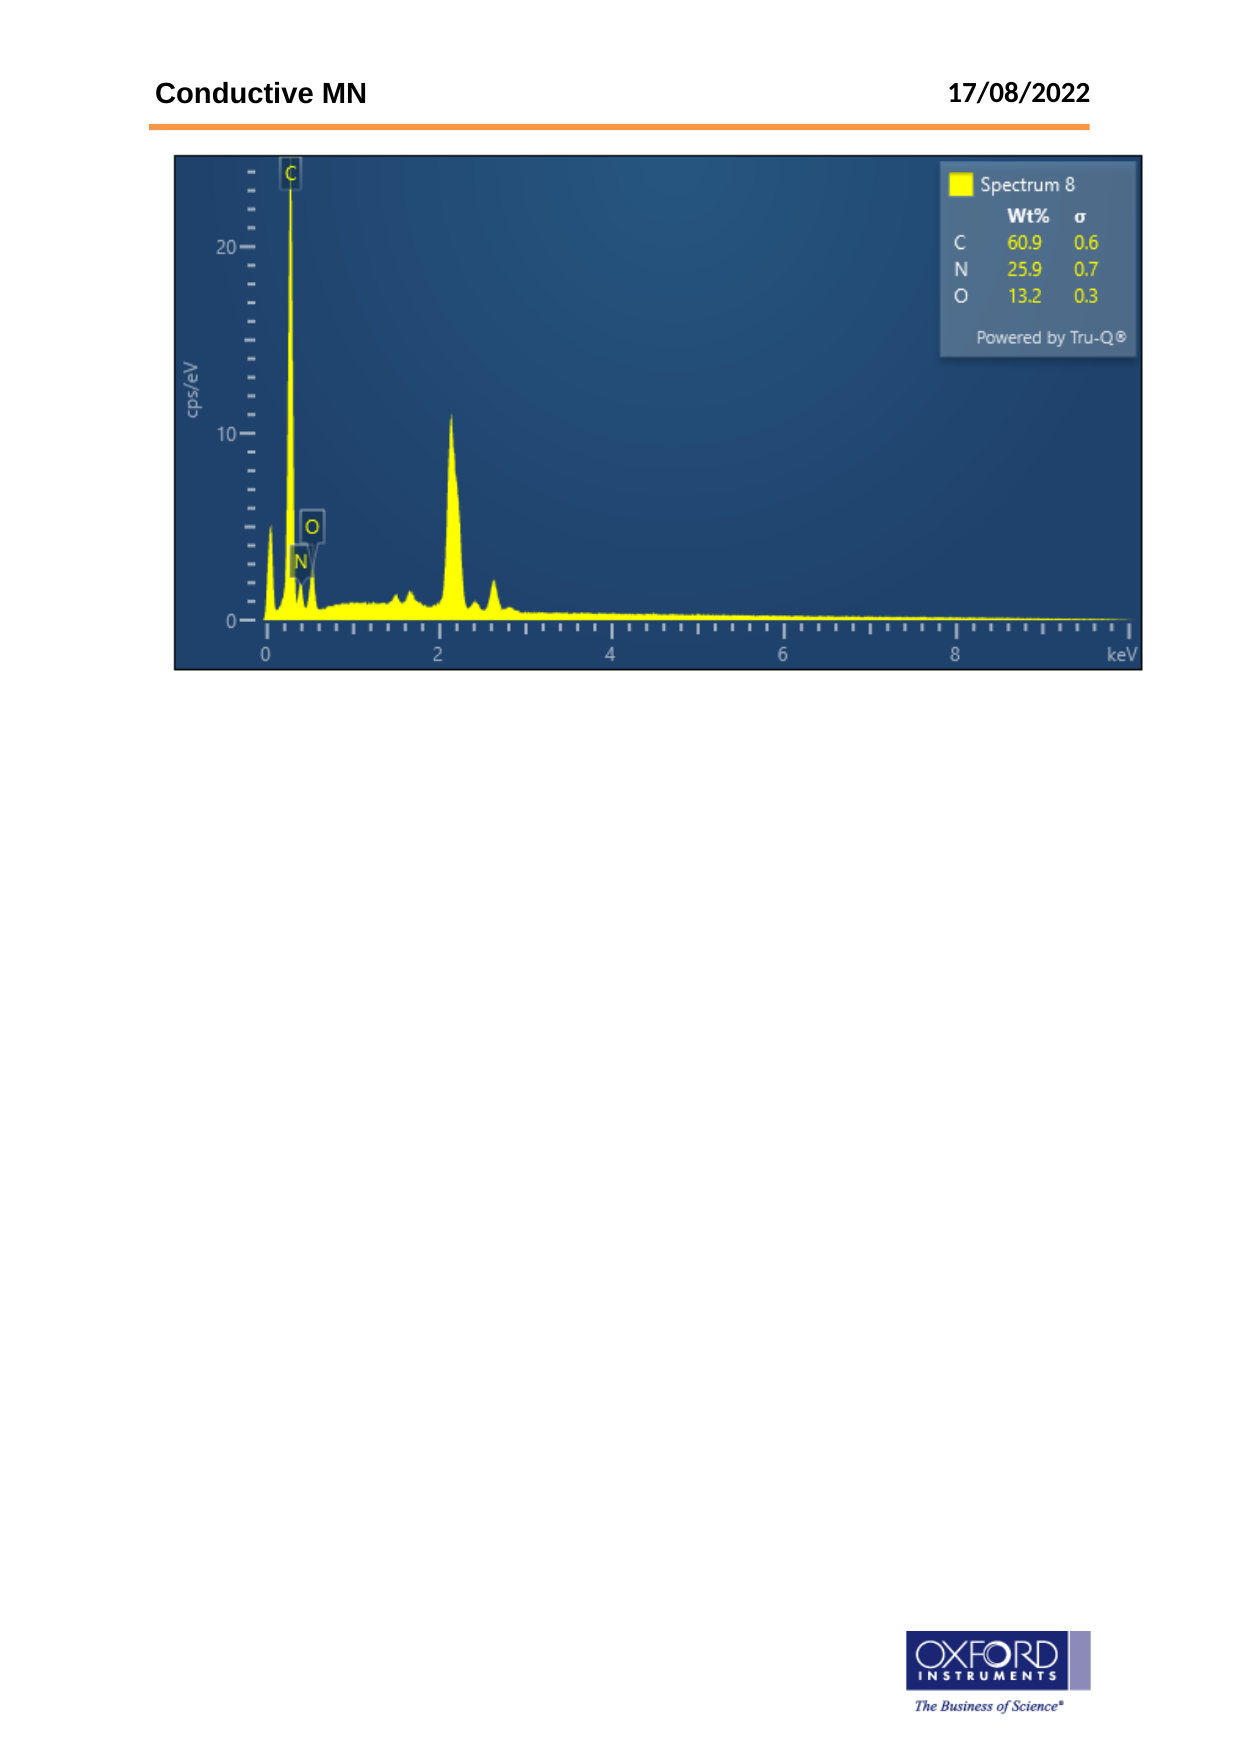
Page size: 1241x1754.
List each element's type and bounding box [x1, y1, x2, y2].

picture [906, 1631, 1091, 1716]
